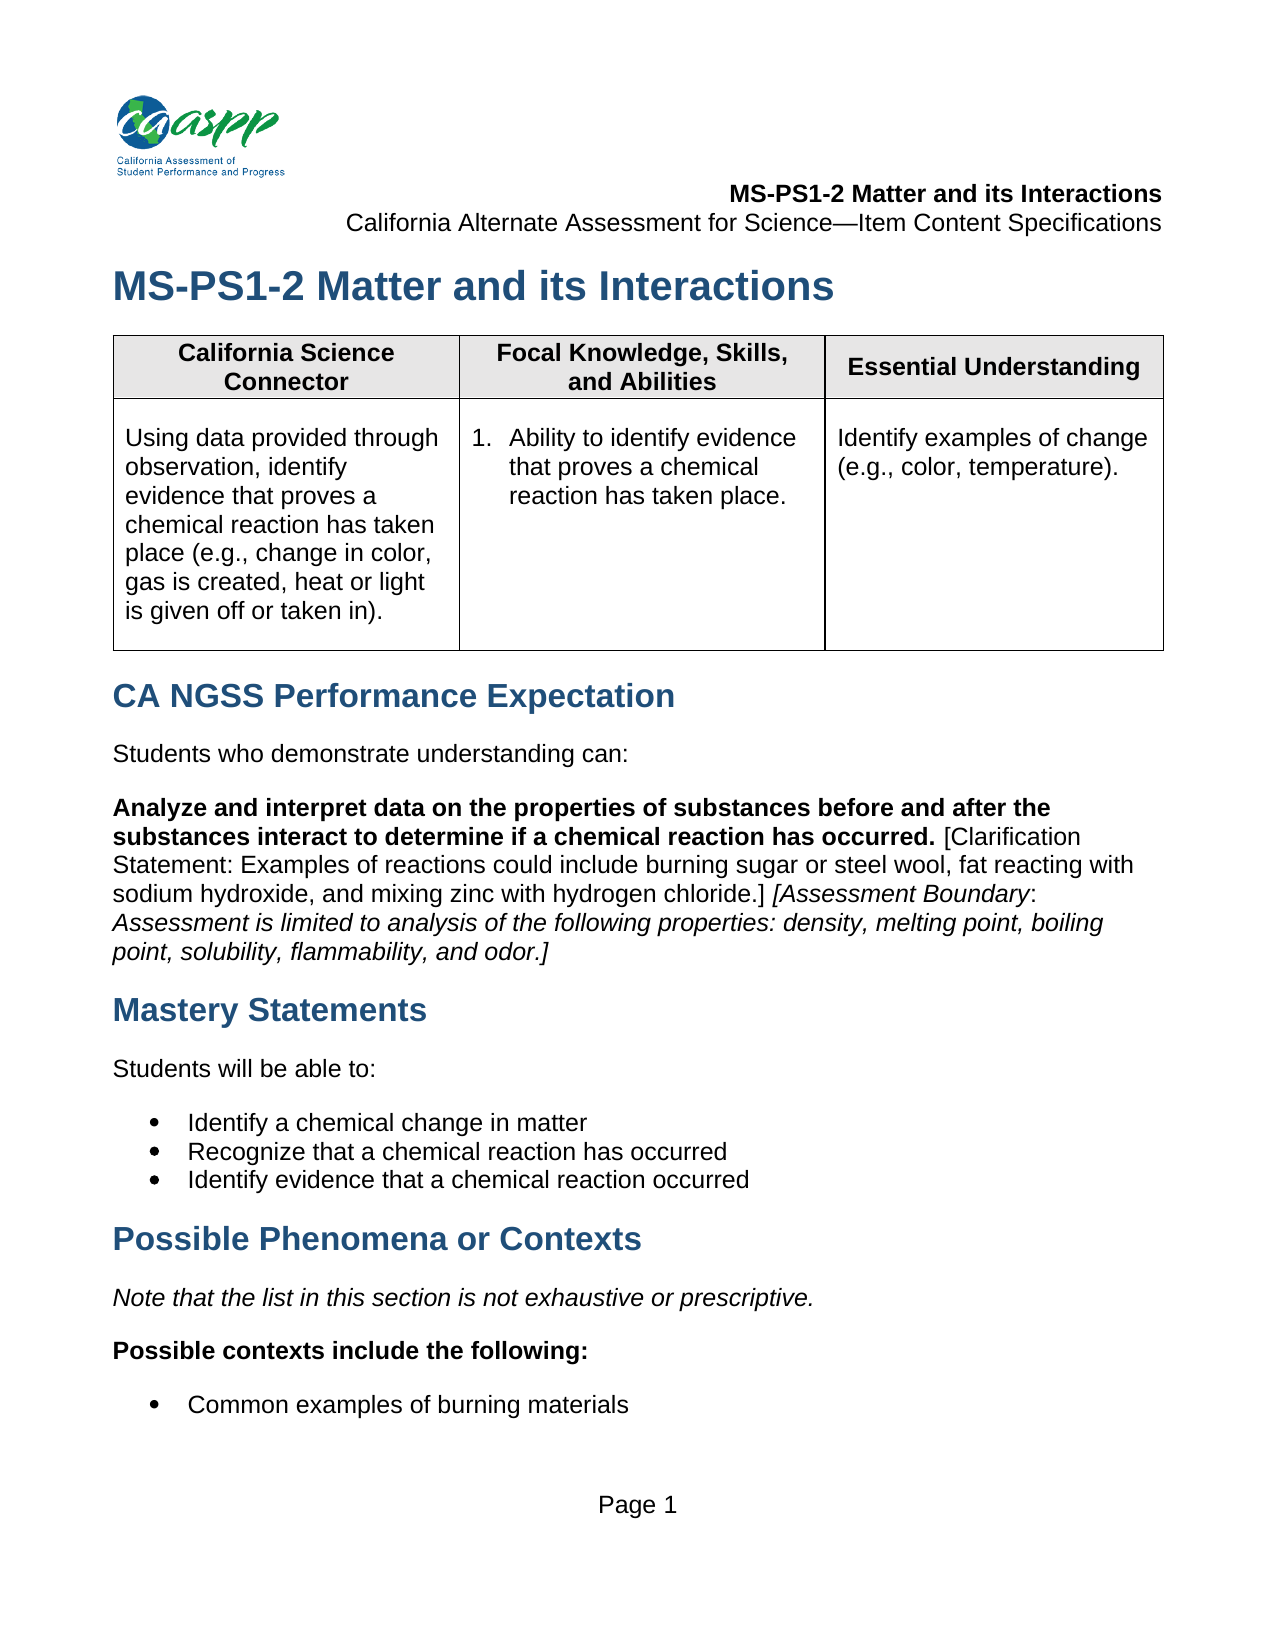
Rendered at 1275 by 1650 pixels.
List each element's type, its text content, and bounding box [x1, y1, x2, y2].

text California Alternate Assessment for Science—Item Content Specifications [112, 208, 1162, 237]
picture [112, 93, 287, 180]
table_header Essential Understanding [826, 336, 1163, 397]
subtitle CA NGSS Performance Expectation [112, 676, 1162, 714]
subtitle MS-PS1-2 Matter and its Interactions [112, 262, 1162, 310]
table_cell Ability to identify evidence that proves a chemical reaction has taken place. [460, 399, 824, 650]
text Note that the list in this section is not exhaustive or prescriptive. [112, 1283, 1162, 1311]
table_cell Identify examples of change (e.g., color, temperature). [826, 399, 1163, 650]
text Identify a chemical change in matter [150, 1108, 1162, 1136]
text Recognize that a chemical reaction has occurred [150, 1136, 1162, 1165]
text Identify evidence that a chemical reaction occurred [150, 1165, 1162, 1194]
text Possible contexts include the following: [112, 1336, 1162, 1365]
table_header Focal Knowledge, Skills, and Abilities [460, 336, 824, 397]
text MS-PS1-2 Matter and its Interactions [112, 179, 1162, 208]
text Students will be able to: [112, 1054, 1162, 1083]
text Common examples of burning materials [150, 1390, 1162, 1419]
table_cell Using data provided through observation, identify evidence that proves a chemical reaction has taken place (e.g., change in color, gas is created, heat or light is given off or taken in). [114, 399, 459, 650]
subtitle Mastery Statements [112, 990, 1162, 1029]
text Analyze and interpret data on the properties of substances before and after the substances interact to determine if a chemical reaction has occurred. [Clarification Statement: Examples of reactions could include burning sugar or steel wool, fat reacting with sodium hydroxide, and mixing zinc with hydrogen chloride.] [Assessment Boundary: Assessment is limited to analysis of the following properties: density, melting point, boiling point, solubility, flammability, and odor.] [112, 793, 1162, 965]
text Students who demonstrate understanding can: [112, 739, 1162, 768]
subtitle Possible Phenomena or Contexts [112, 1219, 1162, 1258]
table_header California Science Connector [114, 336, 459, 397]
